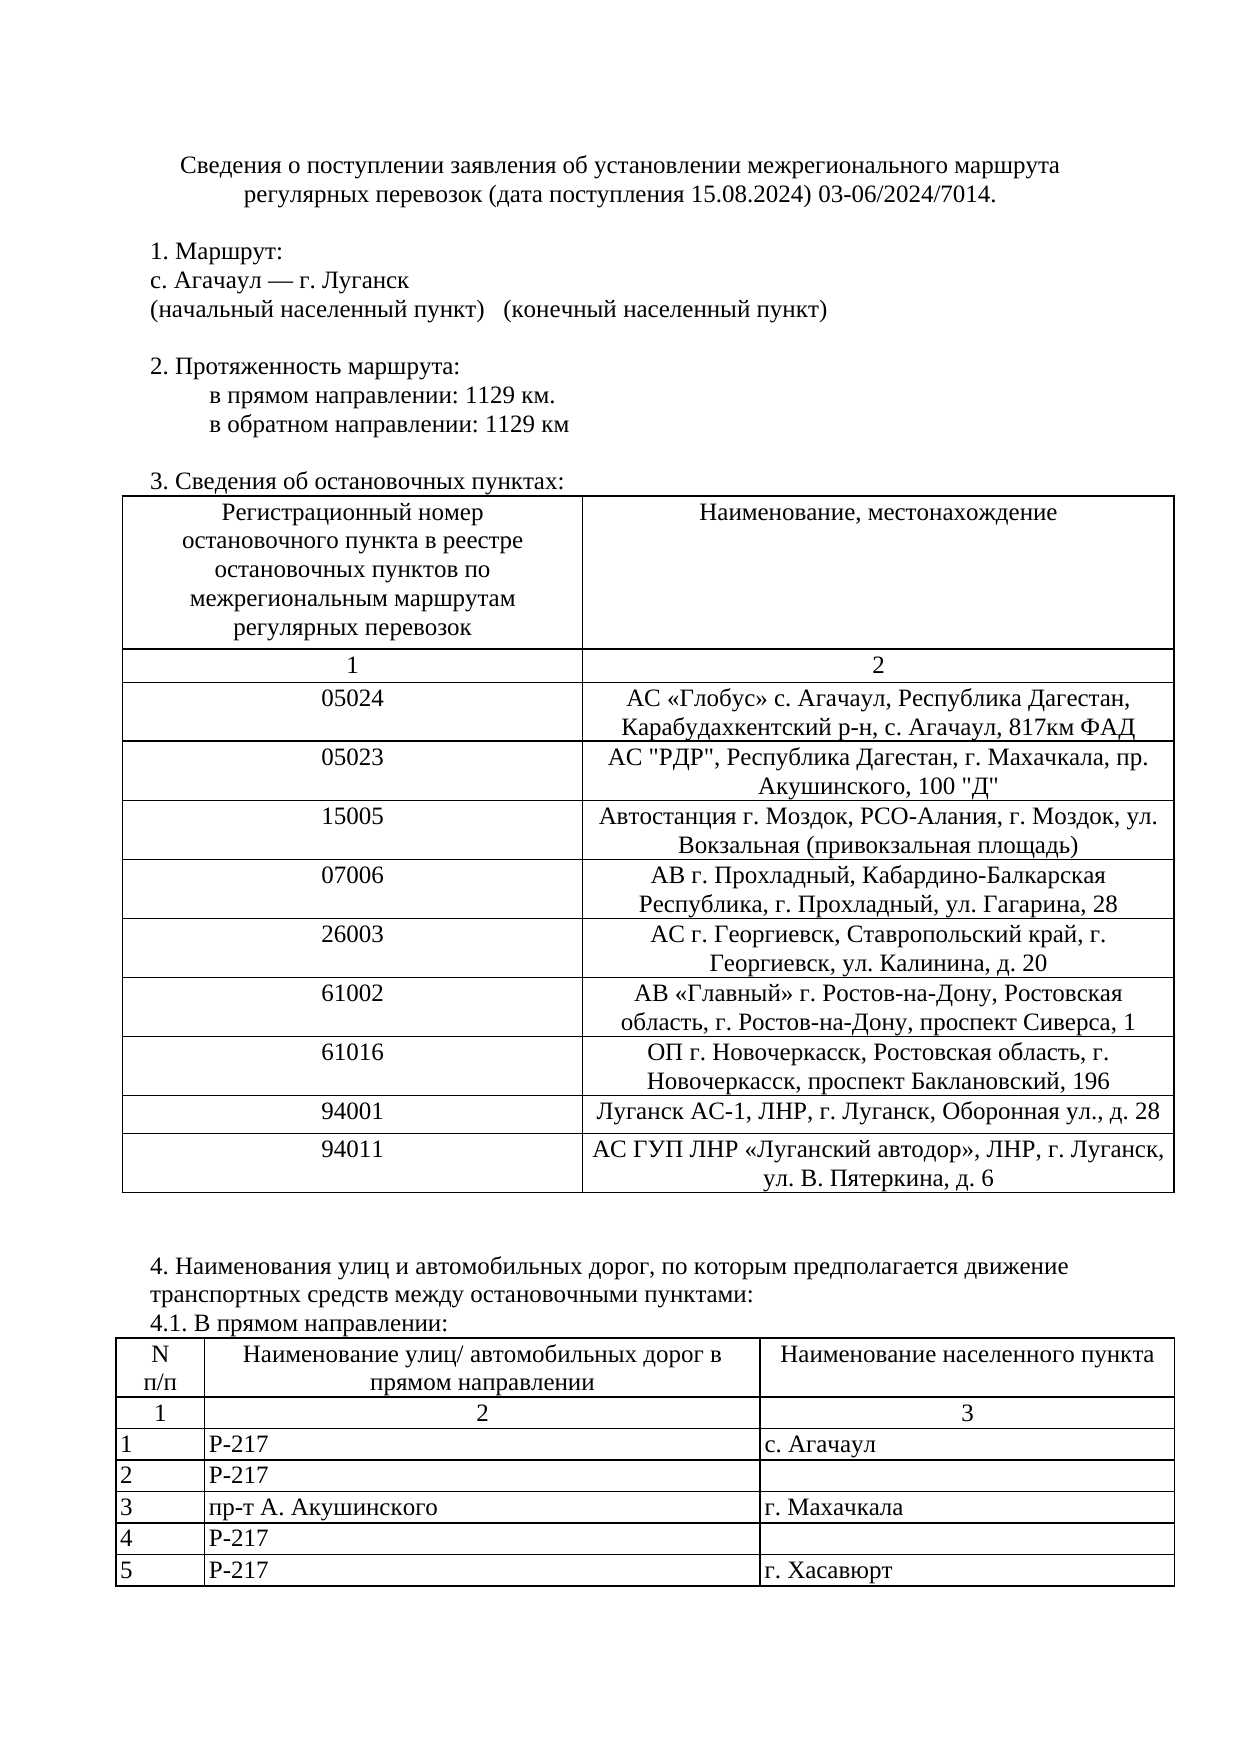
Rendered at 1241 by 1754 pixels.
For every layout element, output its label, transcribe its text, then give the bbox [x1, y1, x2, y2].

table_cell 94001 [123, 1096, 582, 1133]
table_cell 2 [583, 650, 1173, 681]
text 3. Сведения об остановочных пунктах: [150, 466, 1090, 495]
table_header Регистрационный номер остановочного пункта в реестре остановочных пунктов по межрегиональным маршрутам регулярных перевозок [123, 497, 582, 648]
table_cell [761, 1461, 1174, 1491]
text в прямом направлении: 1129 км. [150, 380, 1090, 409]
table_cell пр-т А. Акушинского [205, 1492, 759, 1522]
table_header Наименование улиц/ автомобильных дорог в прямом направлении [205, 1339, 759, 1396]
table_cell АС "РДР", Республика Дагестан, г. Махачкала, пр. Акушинского, 100 "Д" [583, 742, 1173, 799]
table_cell 61016 [123, 1037, 582, 1095]
table_cell с. Агачаул [761, 1429, 1174, 1459]
table_cell 94011 [123, 1134, 582, 1192]
table_cell АС г. Георгиевск, Ставропольский край, г. Георгиевск, ул. Калинина, д. 20 [583, 919, 1173, 977]
table_cell АС ГУП ЛНР «Луганский автодор», ЛНР, г. Луганск, ул. В. Пятеркина, д. 6 [583, 1134, 1173, 1192]
text 2. Протяженность маршрута: [150, 351, 1090, 380]
table_cell ОП г. Новочеркасск, Ростовская область, г. Новочеркасск, проспект Баклановский, 196 [583, 1037, 1173, 1095]
text Сведения о поступлении заявления об установлении межрегионального маршрута регулярных перевозок (дата поступления 15.08.2024) 03-06/2024/7014. [150, 150, 1090, 207]
table_cell 26003 [123, 919, 582, 977]
table_cell 05023 [123, 742, 582, 799]
table_header N п/п [117, 1339, 204, 1396]
table_cell 2 [205, 1398, 759, 1428]
text (начальный населенный пункт) (конечный населенный пункт) [150, 294, 1090, 322]
table_cell 3 [761, 1398, 1174, 1428]
table_cell Р-217 [205, 1524, 759, 1553]
table_cell [761, 1524, 1174, 1553]
table_cell АВ «Главный» г. Ростов-на-Дону, Ростовская область, г. Ростов-на-Дону, проспект Сиверса, 1 [583, 978, 1173, 1036]
table_cell 1 [123, 650, 582, 681]
table_cell 61002 [123, 978, 582, 1036]
table_cell Автостанция г. Моздок, РСО-Алания, г. Моздок, ул. Вокзальная (привокзальная площадь) [583, 801, 1173, 858]
table_cell 05024 [123, 683, 582, 740]
text 4. Наименования улиц и автомобильных дорог, по которым предполагается движение транспортных средств между остановочными пунктами: [150, 1251, 1090, 1308]
table_cell 2 [117, 1461, 204, 1491]
table_cell Луганск АС-1, ЛНР, г. Луганск, Оборонная ул., д. 28 [583, 1096, 1173, 1133]
table_cell Р-217 [205, 1555, 759, 1585]
table_cell Р-217 [205, 1429, 759, 1459]
table_cell 15005 [123, 801, 582, 858]
table_cell Р-217 [205, 1461, 759, 1491]
table_cell 5 [117, 1555, 204, 1585]
table_cell 07006 [123, 860, 582, 918]
table_cell АС «Глобус» с. Агачаул, Республика Дагестан, Карабудахкентский р-н, с. Агачаул, 817км ФАД [583, 683, 1173, 740]
table_cell 4 [117, 1524, 204, 1553]
table_header Наименование населенного пункта [761, 1339, 1174, 1396]
text 4.1. В прямом направлении: [150, 1308, 1090, 1337]
table_cell г. Хасавюрт [761, 1555, 1174, 1585]
table_cell АВ г. Прохладный, Кабардино-Балкарская Республика, г. Прохладный, ул. Гагарина, 28 [583, 860, 1173, 918]
text с. Агачаул — г. Луганск [150, 265, 1090, 294]
table_cell 3 [117, 1492, 204, 1522]
text в обратном направлении: 1129 км [150, 409, 1090, 437]
table_cell 1 [117, 1429, 204, 1459]
table_header Наименование, местонахождение [583, 497, 1173, 648]
table_cell 1 [117, 1398, 204, 1428]
text 1. Маршрут: [150, 236, 1090, 265]
table_cell г. Махачкала [761, 1492, 1174, 1522]
